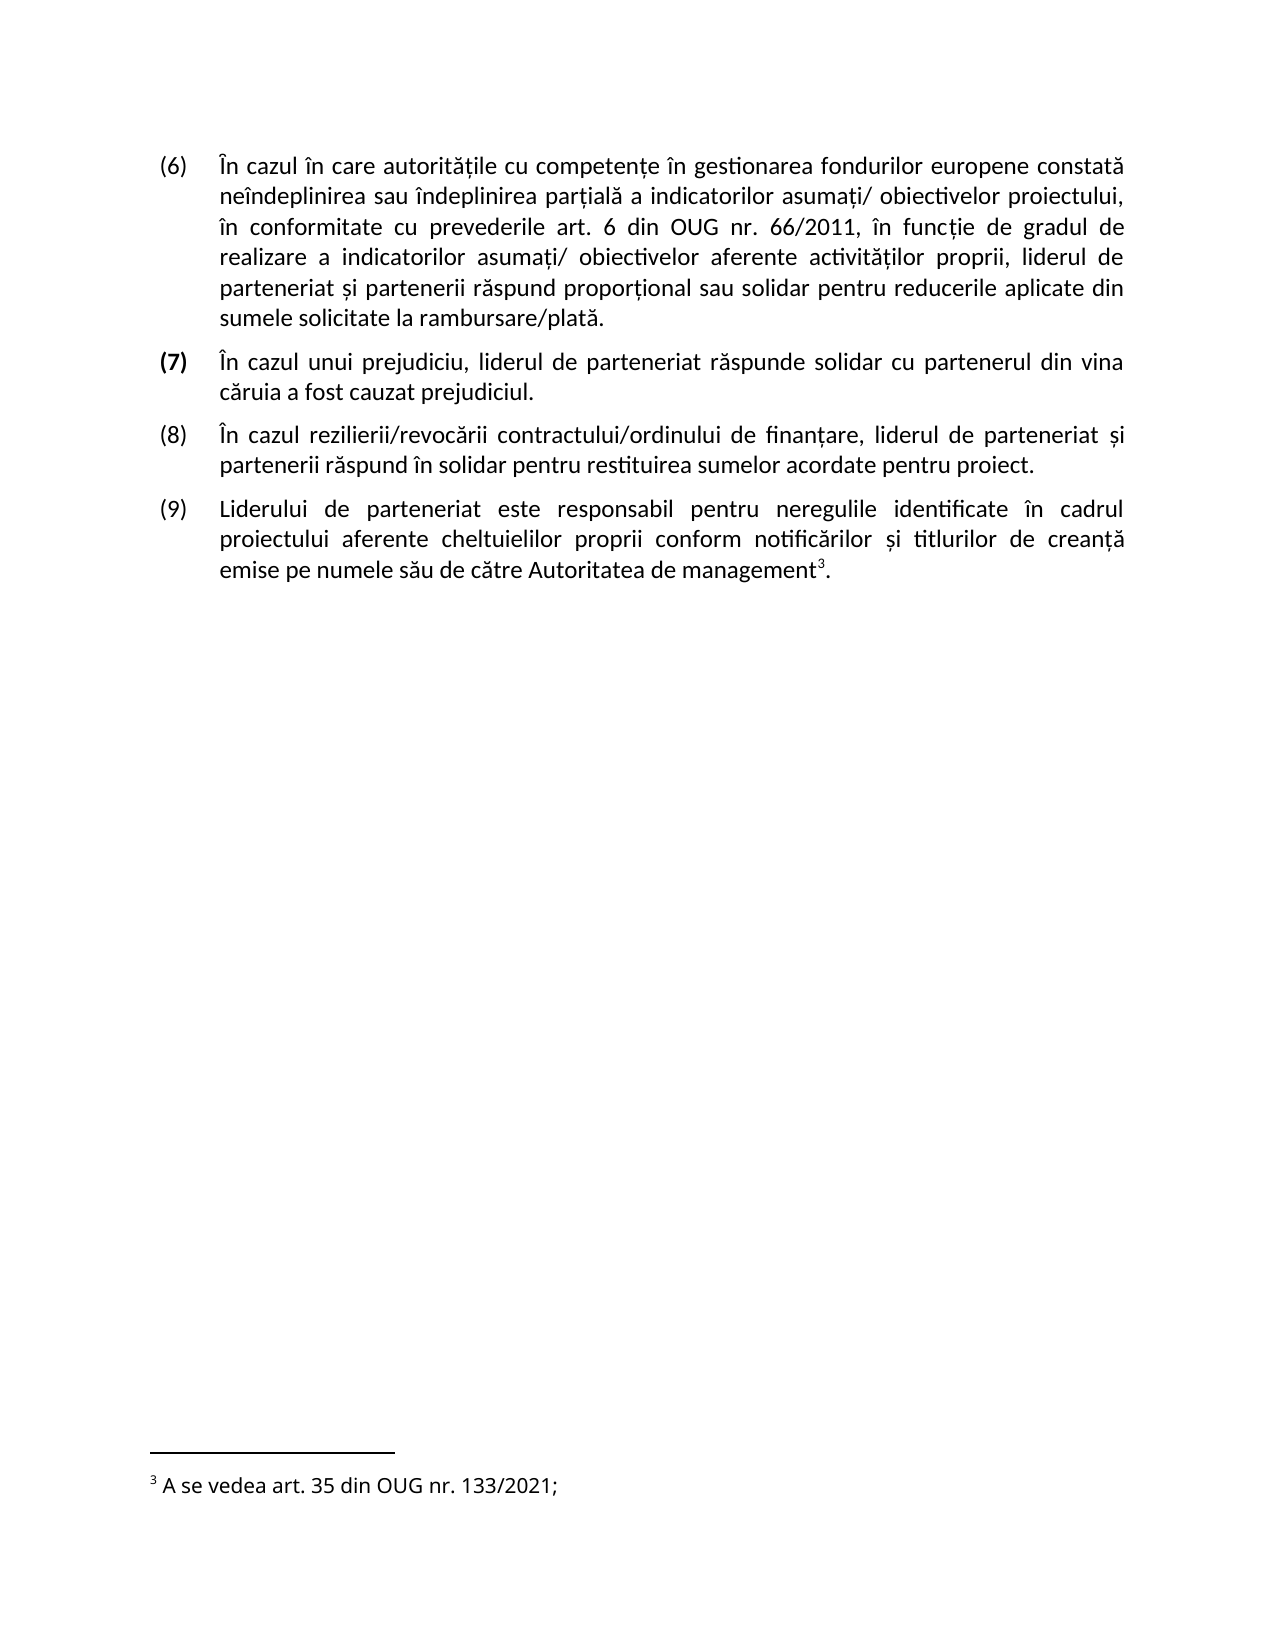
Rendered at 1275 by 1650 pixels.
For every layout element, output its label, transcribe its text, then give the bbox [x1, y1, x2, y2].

subtitle În cazul unui prejudiciu, liderul de parteneriat răspunde solidar cu partenerul din vina căruia a fost cauzat prejudiciul. [159, 346, 1125, 407]
subtitle În cazul rezilierii/revocării contractului/ordinului de finanțare, liderul de parteneriat și partenerii răspund în solidar pentru restituirea sumelor acordate pentru proiect. [159, 419, 1125, 480]
subtitle Ȋn cazul în care autorităţile cu competenţe în gestionarea fondurilor europene constată neîndeplinirea sau îndeplinirea parţială a indicatorilor asumați/ obiectivelor proiectului, în conformitate cu prevederile art. 6 din OUG nr. 66/2011, în funcţie de gradul de realizare a indicatorilor asumați/ obiectivelor aferente activităților proprii, liderul de parteneriat și partenerii răspund proporțional sau solidar pentru reducerile aplicate din sumele solicitate la rambursare/plată. [159, 150, 1125, 333]
subtitle Liderului de parteneriat este responsabil pentru neregulile identificate în cadrul proiectului aferente cheltuielilor proprii conform notificărilor și titlurilor de creanță emise pe numele său de către Autoritatea de management. [159, 493, 1125, 584]
